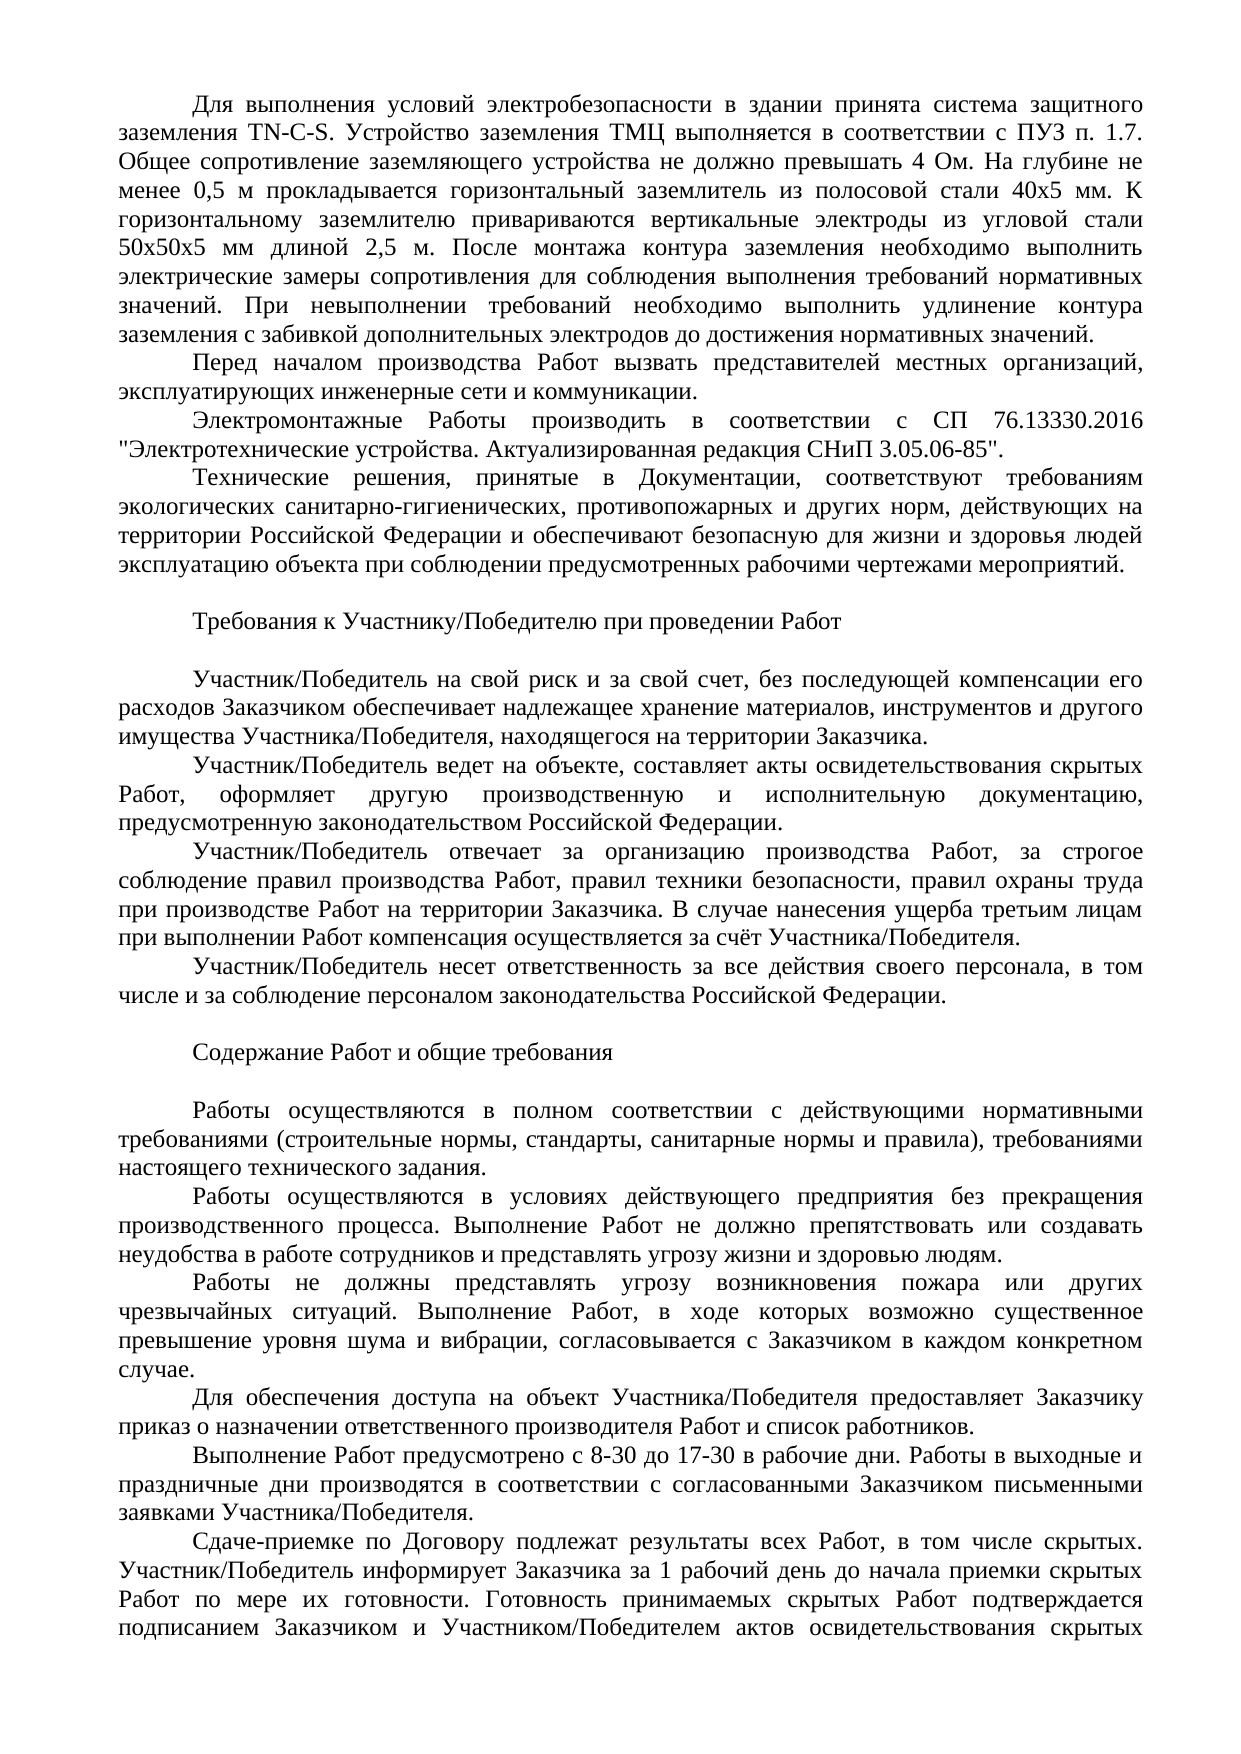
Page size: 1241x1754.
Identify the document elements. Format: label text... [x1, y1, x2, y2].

text Работы осуществляются в условиях действующего предприятия без прекращения производственного процесса. Выполнение Работ не должно препятствовать или создавать неудобства в работе сотрудников и представлять угрозу жизни и здоровью людям. [118, 1181, 1144, 1267]
text Для обеспечения доступа на объект Участника/Победителя предоставляет Заказчику приказ о назначении ответственного производителя Работ и список работников. [118, 1382, 1144, 1440]
text Требования к Участнику/Победителю при проведении Работ [118, 606, 1144, 635]
text Технические решения, принятые в Документации, соответствуют требованиям экологических санитарно-гигиенических, противопожарных и других норм, действующих на территории Российской Федерации и обеспечивают безопасную для жизни и здоровья людей эксплуатацию объекта при соблюдении предусмотренных рабочими чертежами мероприятий. [118, 462, 1144, 577]
text Для выполнения условий электробезопасности в здании принята система защитного заземления TN-C-S. Устройство заземления ТМЦ выполняется в соответствии с ПУЗ п. 1.7. Общее сопротивление заземляющего устройства не должно превышать 4 Ом. На глубине не менее 0,5 м прокладывается горизонтальный заземлитель из полосовой стали 40x5 мм. К горизонтальному заземлителю привариваются вертикальные электроды из угловой стали 50x50x5 мм длиной 2,5 м. После монтажа контура заземления необходимо выполнить электрические замеры сопротивления для соблюдения выполнения требований нормативных значений. При невыполнении требований необходимо выполнить удлинение контура заземления с забивкой дополнительных электродов до достижения нормативных значений. [118, 89, 1144, 347]
text Содержание Работ и общие требования [118, 1037, 1144, 1066]
text Участник/Победитель на свой риск и за свой счет, без последующей компенсации его расходов Заказчиком обеспечивает надлежащее хранение материалов, инструментов и другого имущества Участника/Победителя, находящегося на территории Заказчика. [118, 664, 1144, 750]
text Электромонтажные Работы производить в соответствии с СП 76.13330.2016 "Электротехнические устройства. Актуализированная редакция СНиП 3.05.06-85". [118, 405, 1144, 462]
text Работы не должны представлять угрозу возникновения пожара или других чрезвычайных ситуаций. Выполнение Работ, в ходе которых возможно существенное превышение уровня шума и вибрации, согласовывается с Заказчиком в каждом конкретном случае. [118, 1267, 1144, 1382]
text Участник/Победитель ведет на объекте, составляет акты освидетельствования скрытых Работ, оформляет другую производственную и исполнительную документацию, предусмотренную законодательством Российской Федерации. [118, 750, 1144, 836]
text Выполнение Работ предусмотрено с 8-30 до 17-30 в рабочие дни. Работы в выходные и праздничные дни производятся в соответствии с согласованными Заказчиком письменными заявками Участника/Победителя. [118, 1440, 1144, 1526]
text Работы осуществляются в полном соответствии с действующими нормативными требованиями (строительные нормы, стандарты, санитарные нормы и правила), требованиями настоящего технического задания. [118, 1095, 1144, 1181]
text Участник/Победитель несет ответственность за все действия своего персонала, в том числе и за соблюдение персоналом законодательства Российской Федерации. [118, 951, 1144, 1009]
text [118, 1526, 1144, 1641]
text Перед началом производства Работ вызвать представителей местных организаций, эксплуатирующих инженерные сети и коммуникации. [118, 347, 1144, 405]
text Участник/Победитель отвечает за организацию производства Работ, за строгое соблюдение правил производства Работ, правил техники безопасности, правил охраны труда при производстве Работ на территории Заказчика. В случае нанесения ущерба третьим лицам при выполнении Работ компенсация осуществляется за счёт Участника/Победителя. [118, 836, 1144, 951]
